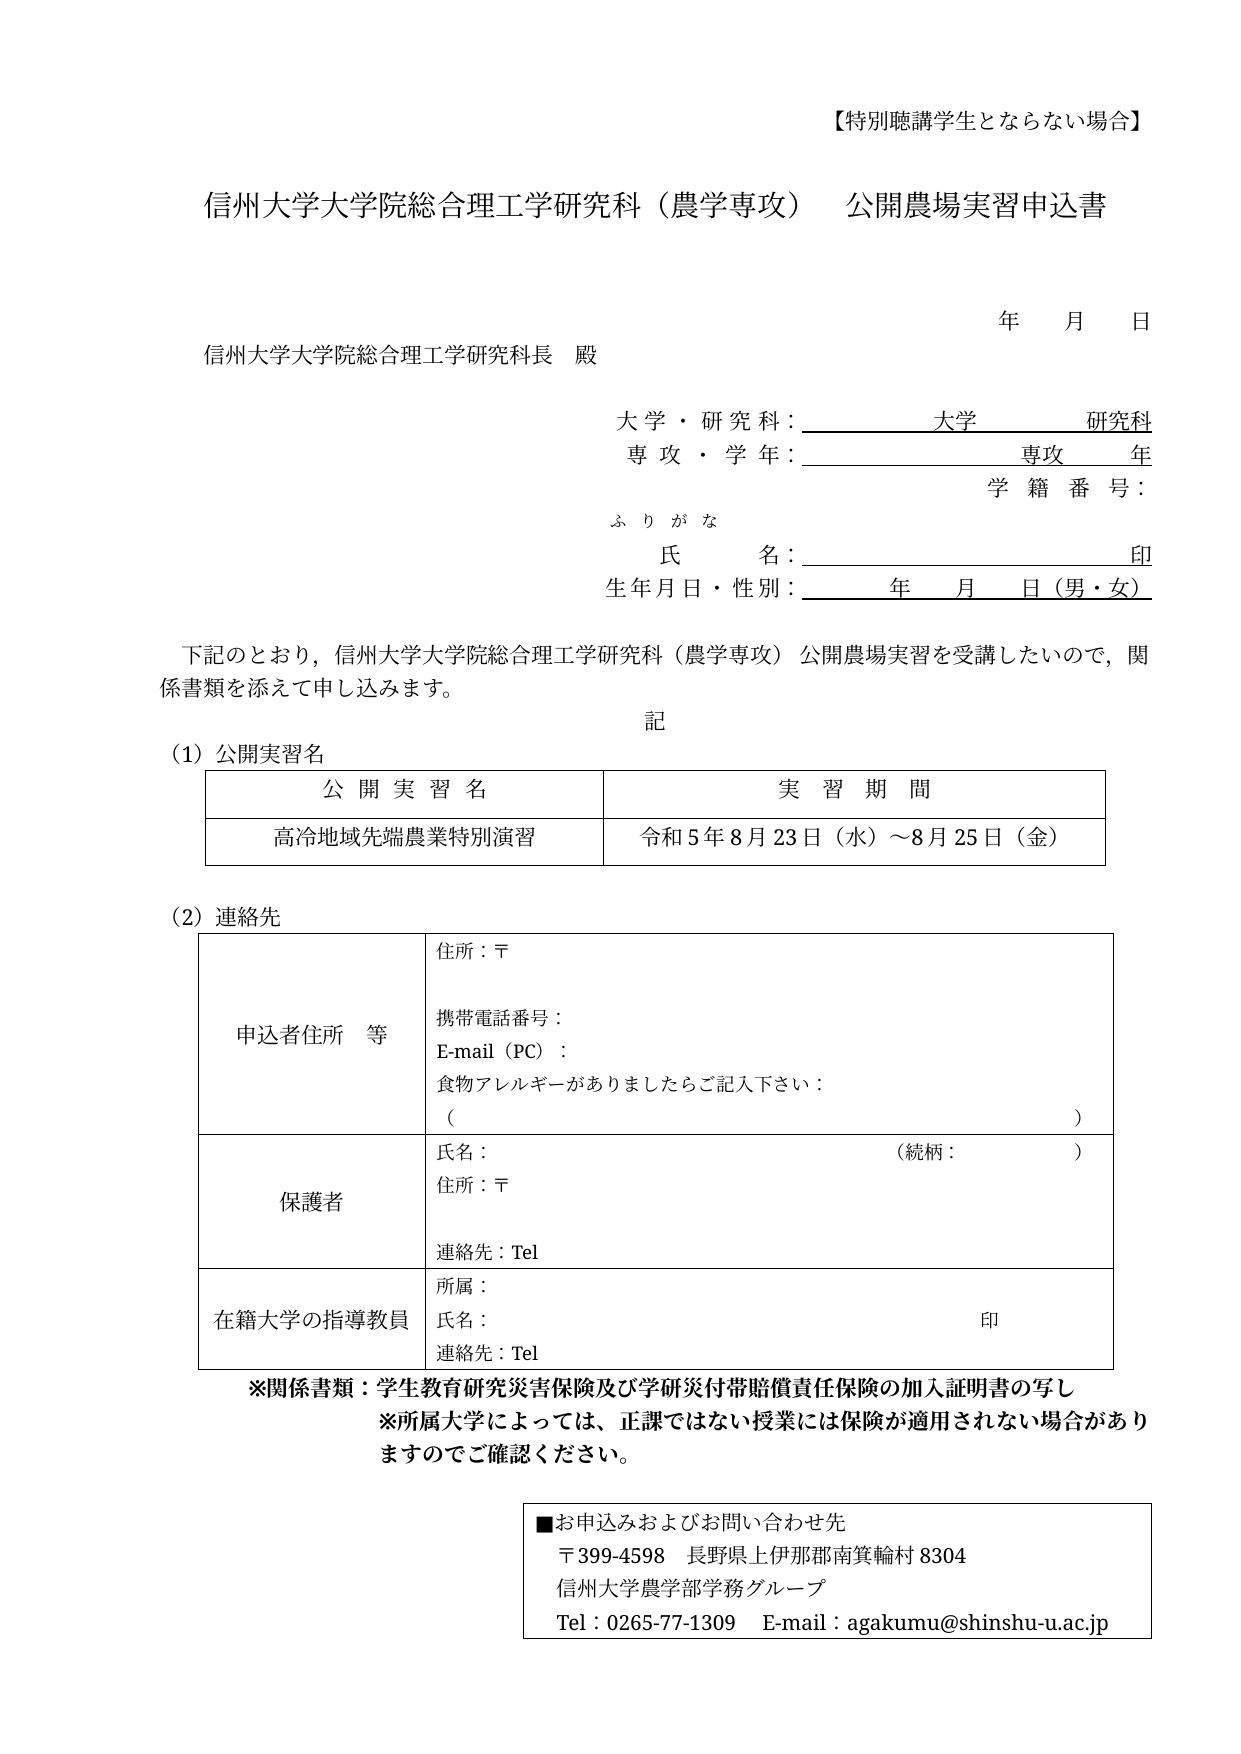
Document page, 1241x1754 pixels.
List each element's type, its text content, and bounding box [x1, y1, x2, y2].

table_cell 在籍大学の指導教員 [199, 1269, 425, 1369]
table_header 公開実習名 [206, 771, 603, 818]
table_header 住所：〒 携帯電話番号： E‐mail（PC）： 食物アレルギーがありましたらご記入下さい： （ ） [426, 934, 1113, 1133]
text 専攻・学年： 専攻 年 [159, 437, 1152, 470]
text 学籍番号： [159, 470, 1152, 503]
text 【特別聴講学生とならない場合】 [159, 103, 1152, 137]
text ※関係書類：学生教育研究災害保険及び学研災付帯賠償責任保険の加入証明書の写し [159, 1370, 1152, 1403]
table_header 実習期間 [604, 771, 1105, 818]
text （1）公開実習名 [159, 737, 1152, 770]
table_header ■お申込みおよびお問い合わせ先 〒399‐4598 長野県上伊那郡南箕輪村8304 信州大学農学部学務グループ Tel：0265‐77‐1309 E-mail：agakumu@shinshu-u.ac.jp [524, 1504, 1151, 1638]
text 信州大学大学院総合理工学研究科長 殿 [159, 337, 1152, 370]
table_cell 保護者 [199, 1135, 425, 1268]
text 生年月日・性別： 年 月 日（男・女） [159, 570, 1152, 603]
table_cell 所属： 氏名： 印 連絡先：Tel [426, 1269, 1113, 1369]
text （2）連絡先 [159, 899, 1152, 932]
subtitle 記 [159, 703, 1152, 737]
table_cell 氏名： （続柄： ） 住所：〒 連絡先：Tel [426, 1135, 1113, 1268]
text 信州大学大学院総合理工学研究科（農学専攻） 公開農場実習申込書 [159, 170, 1152, 237]
text ふりがな [159, 503, 1052, 537]
table_header 申込者住所 等 [199, 934, 425, 1133]
text ※所属大学によっては、正課ではない授業には保険が適用されない場合がありますのでご確認ください。 [378, 1403, 1152, 1470]
text 下記のとおり，信州大学大学院総合理工学研究科（農学専攻） 公開農場実習を受講したいので，関係書類を添えて申し込みます。 [159, 637, 1152, 703]
table_cell 令和5年8月23日（水）～8月25日（金） [604, 819, 1105, 865]
table_cell 高冷地域先端農業特別演習 [206, 819, 603, 865]
text 氏名： 印 [159, 537, 1152, 570]
text 年 月 日 [159, 303, 1152, 337]
text 大学・研究科： 大学 研究科 [159, 403, 1152, 437]
